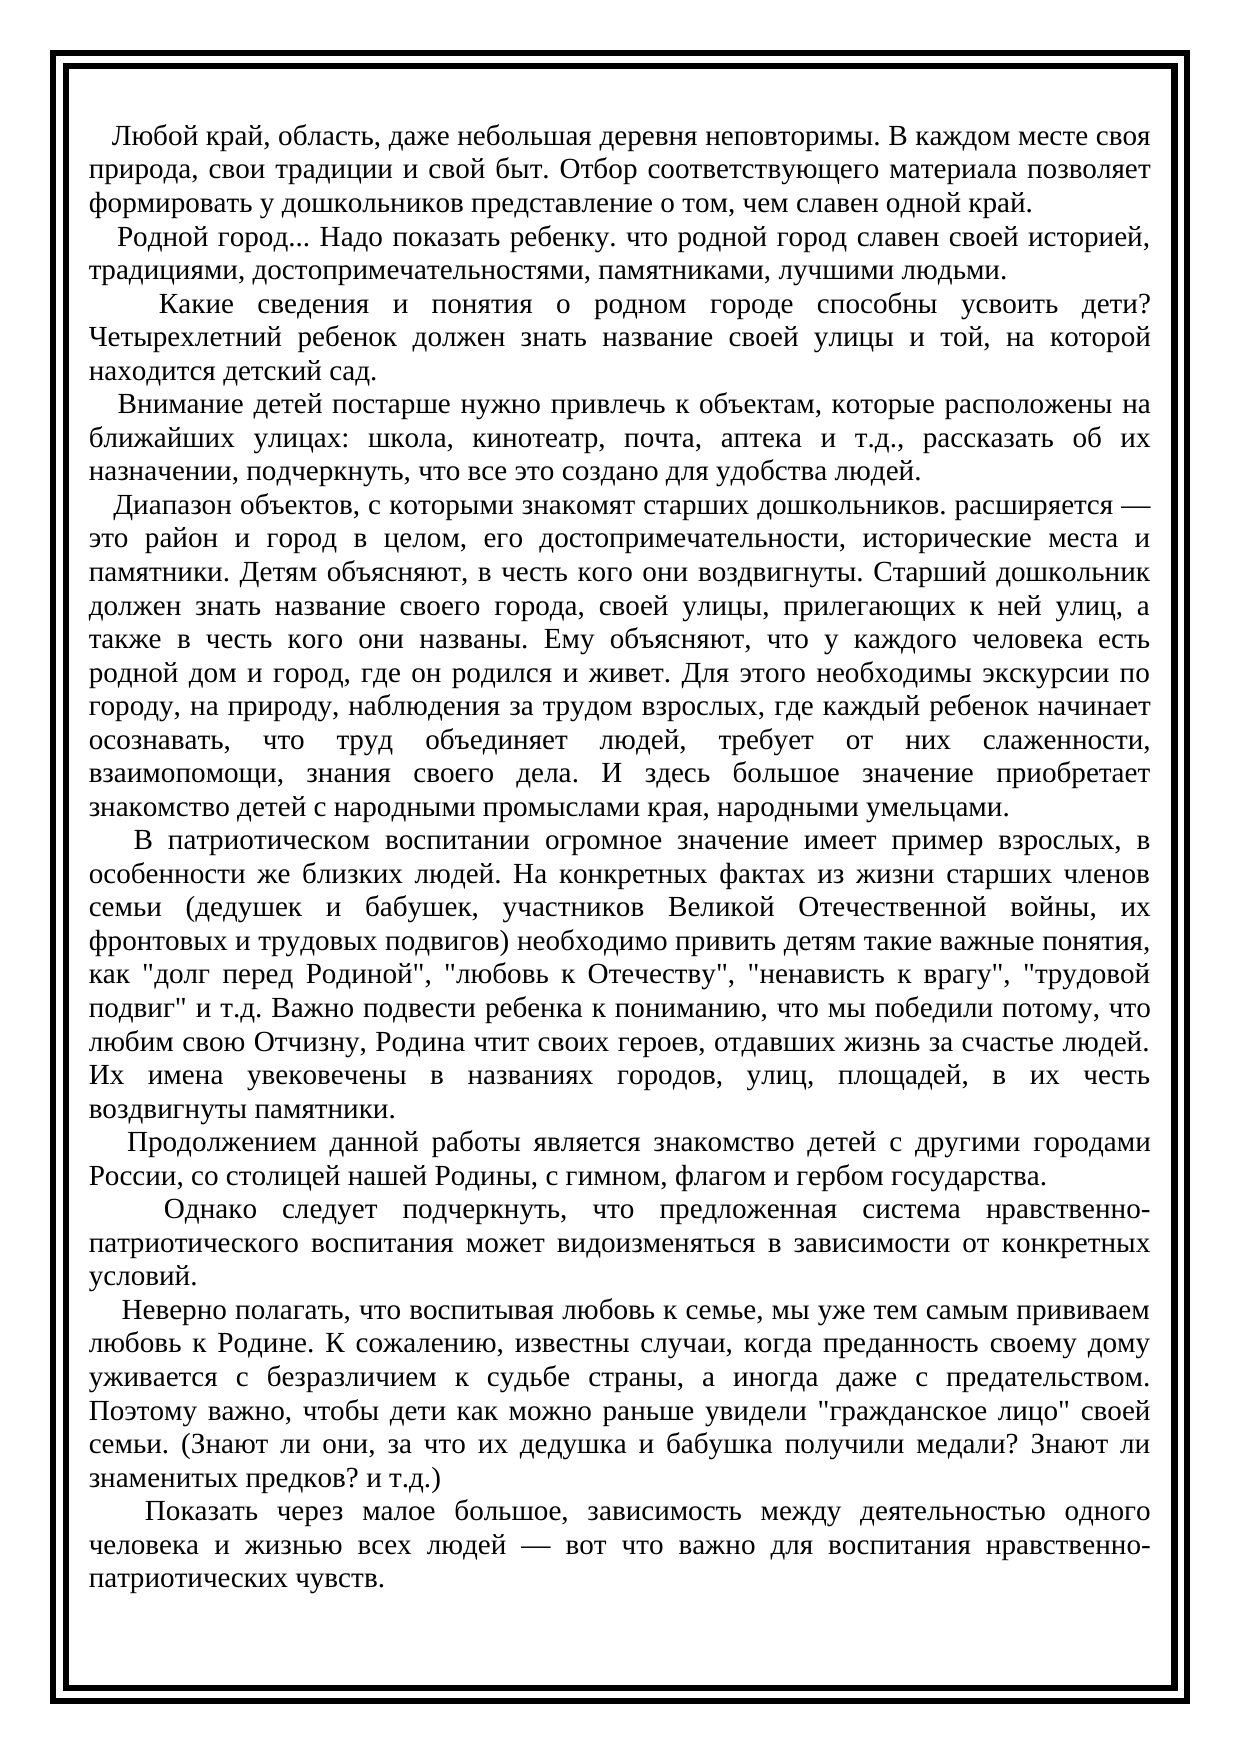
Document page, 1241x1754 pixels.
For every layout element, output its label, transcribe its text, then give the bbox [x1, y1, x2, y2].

text Внимание детей постарше нужно привлечь к объектам, которые расположены на ближайших улицах: школа, кинотеатр, почта, аптека и т.д., рассказать об их назначении, подчеркнуть, что все это создано для удобства людей. [88, 386, 1152, 487]
text Любой край, область, даже небольшая деревня неповторимы. В каждом месте своя природа, свои традиции и свой быт. Отбор соответствующего материала позволяет формировать у дошкольников представление о том, чем славен одной край. [88, 118, 1152, 219]
text Продолжением данной работы является знакомство детей с другими городами России, со столицей нашей Родины, с гимном, флагом и гербом государства. [88, 1124, 1152, 1191]
text Диапазон объектов, с которыми знакомят старших дошкольников. расширяется — это район и город в целом, его достопримечательности, исторические места и памятники. Детям объясняют, в честь кого они воздвигнуты. Старший дошкольник должен знать название своего города, своей улицы, прилегающих к ней улиц, а также в честь кого они названы. Ему объясняют, что у каждого человека есть родной дом и город, где он родился и живет. Для этого необходимы экскурсии по городу, на природу, наблюдения за трудом взрослых, где каждый ребенок начинает осознавать, что труд объединяет людей, требует от них слаженности, взаимопомощи, знания своего дела. И здесь большое значение приобретает знакомство детей с народными промыслами края, народными умельцами. [88, 487, 1152, 822]
text Какие сведения и понятия о родном городе способны усвоить дети? Четырехлетний ребенок должен знать название своей улицы и той, на которой находится детский сад. [88, 286, 1152, 386]
text Однако следует подчеркнуть, что предложенная система нравственно-патриотического воспитания может видоизменяться в зависимости от конкретных условий. [88, 1191, 1152, 1292]
text Показать через малое большое, зависимость между деятельностью одного человека и жизнью всех людей — вот что важно для воспитания нравственно-патриотических чувств. [88, 1493, 1152, 1594]
text В патриотическом воспитании огромное значение имеет пример взрослых, в особенности же близких людей. На конкретных фактах из жизни старших членов семьи (дедушек и бабушек, участников Великой Отечественной войны, их фронтовых и трудовых подвигов) необходимо привить детям такие важные понятия, как "долг перед Родиной", "любовь к Отечеству", "ненависть к врагу", "трудовой подвиг" и т.д. Важно подвести ребенка к пониманию, что мы победили потому, что любим свою Отчизну, Родина чтит своих героев, отдавших жизнь за счастье людей. Их имена увековечены в названиях городов, улиц, площадей, в их честь воздвигнуты памятники. [88, 822, 1152, 1124]
text Неверно полагать, что воспитывая любовь к семье, мы уже тем самым прививаем любовь к Родине. К сожалению, известны случаи, когда преданность своему дому уживается с безразличием к судьбе страны, а иногда даже с предательством. Поэтому важно, чтобы дети как можно раньше увидели "гражданское лицо" своей семьи. (Знают ли они, за что их дедушка и бабушка получили медали? Знают ли знаменитых предков? и т.д.) [88, 1292, 1152, 1493]
text Родной город... Надо показать ребенку. что родной город славен своей историей, традициями, достопримечательностями, памятниками, лучшими людьми. [88, 219, 1152, 286]
